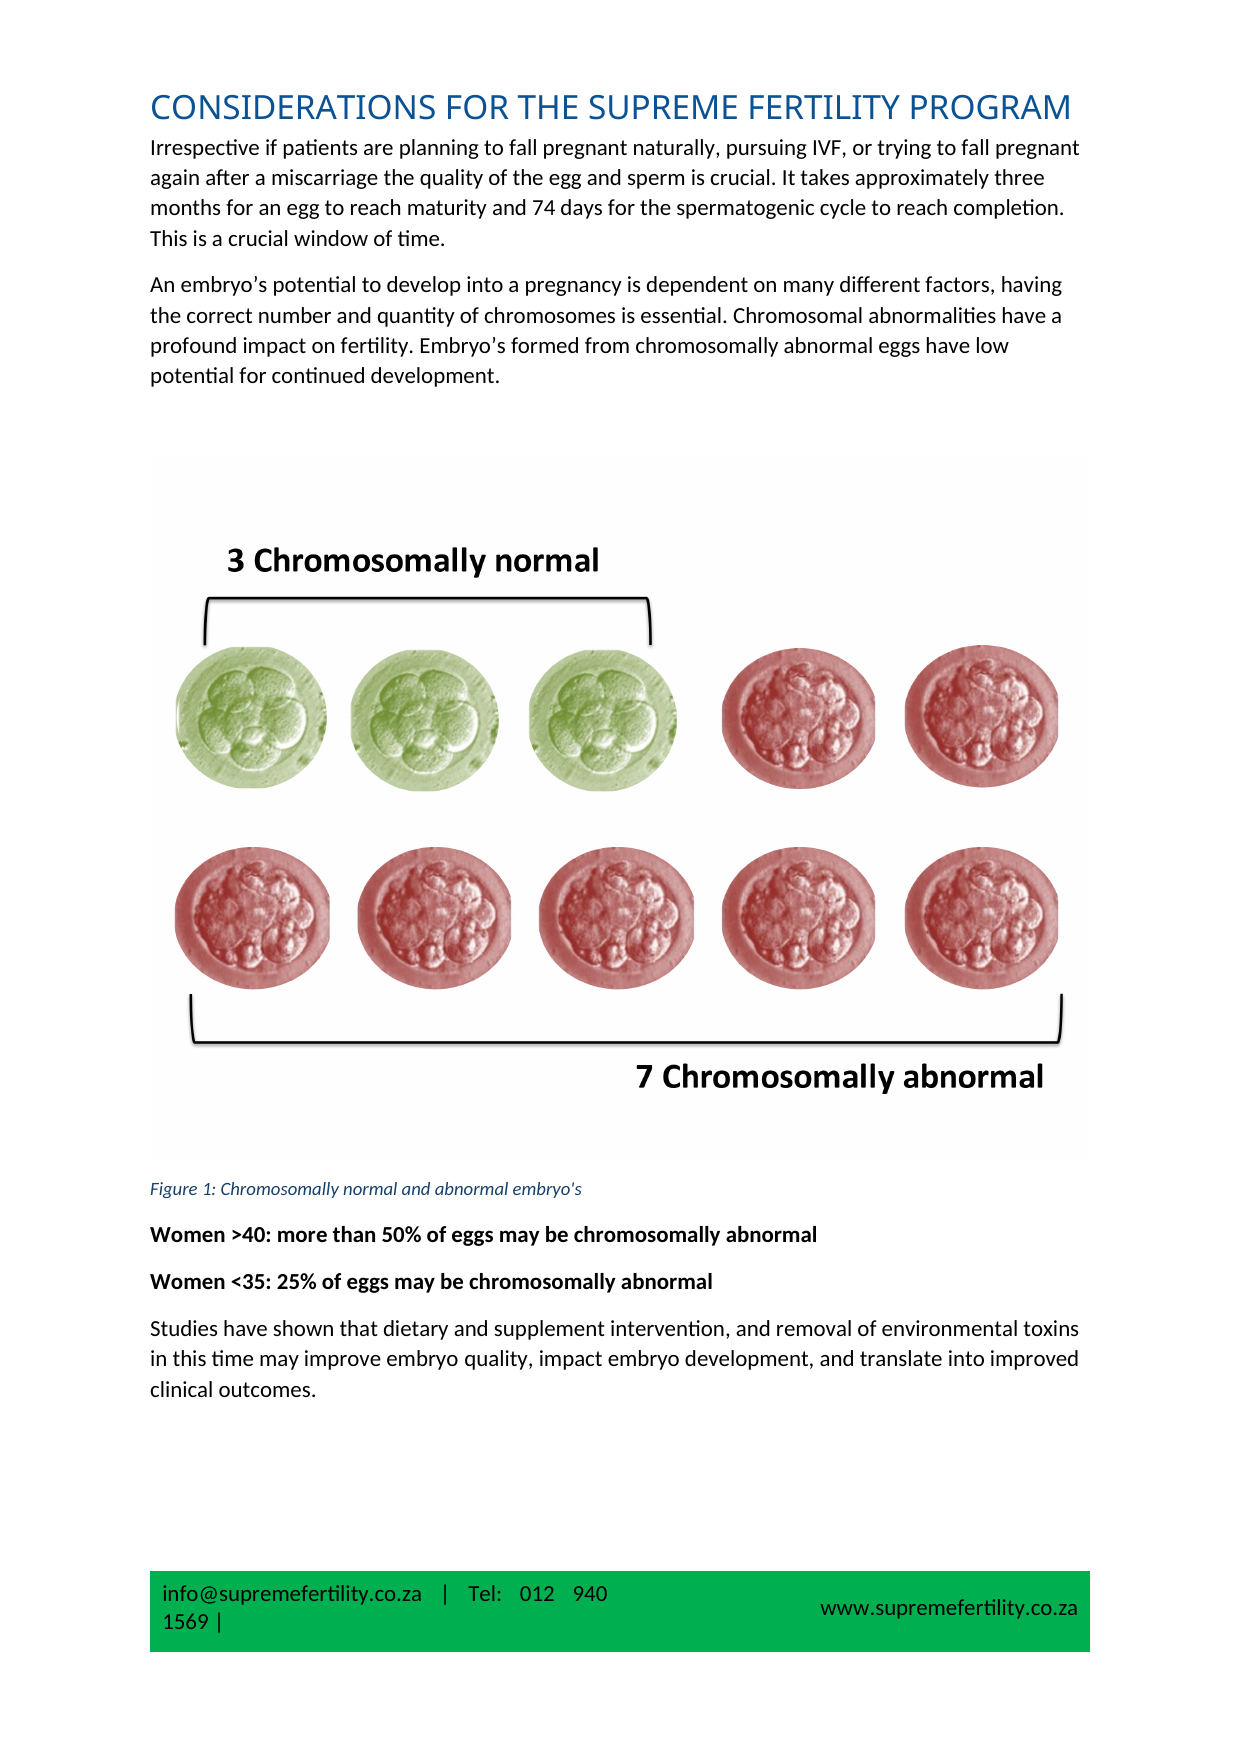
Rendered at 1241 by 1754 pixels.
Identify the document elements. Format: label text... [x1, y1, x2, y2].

subtitle CONSIDERATIONS FOR THE SUPREME FERTILITY PROGRAM [150, 84, 1090, 129]
text Women >40: more than 50% of eggs may be chromosomally abnormal [150, 1221, 1090, 1249]
text Irrespective if patients are planning to fall pregnant naturally, pursuing IVF, or trying to fall pregnant again after a miscarriage the quality of the egg and sperm is crucial. It takes approximately three months for an egg to reach maturity and 74 days for the spermatogenic cycle to reach completion. This is a crucial window of time. [150, 133, 1090, 252]
text Studies have shown that dietary and supplement intervention, and removal of environmental toxins in this time may improve embryo quality, impact embryo development, and translate into improved clinical outcomes. [150, 1314, 1090, 1403]
text Women <35: 25% of eggs may be chromosomally abnormal [150, 1267, 1090, 1296]
text An embryo’s potential to develop into a pregnancy is dependent on many different factors, having the correct number and quantity of chromosomes is essential. Chromosomal abnormalities have a profound impact on fertility. Embryo’s formed from chromosomally abnormal eggs have low potential for continued development. [150, 271, 1090, 389]
picture [150, 455, 1088, 1158]
